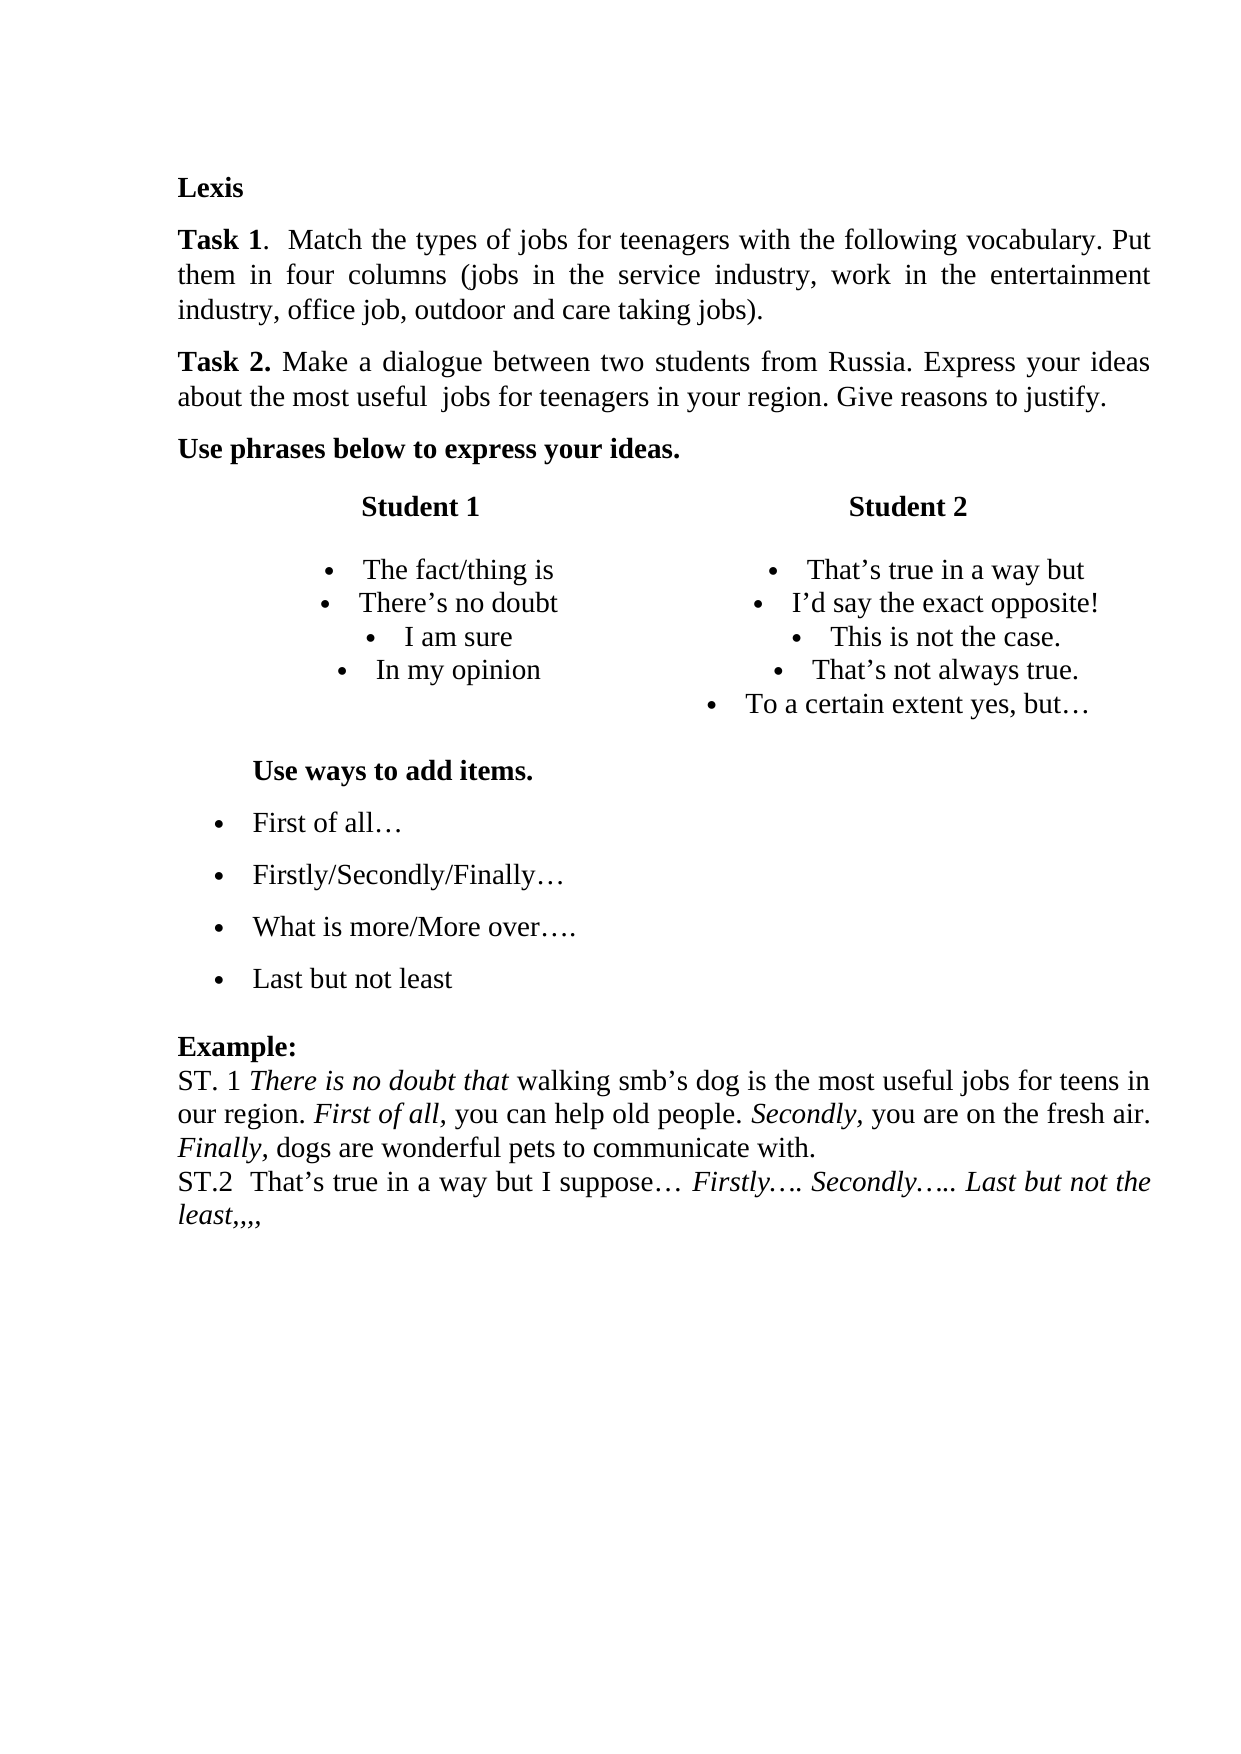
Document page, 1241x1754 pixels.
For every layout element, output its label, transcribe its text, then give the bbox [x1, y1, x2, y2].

list Last but not least [215, 961, 1152, 994]
text Use phrases below to express your ideas. [177, 431, 1152, 465]
text Example: [177, 1029, 1152, 1063]
table_header Student 2 [664, 483, 1152, 546]
text Lexis [177, 170, 1152, 203]
list First of all… [215, 805, 1152, 839]
text ST. 1 There is no doubt that walking smb’s dog is the most useful jobs for teens in our region. First of all, you can help old people. Secondly, you are on the fresh air. Finally, dogs are wonderful pets to communicate with. [177, 1063, 1152, 1164]
table_cell The fact/thing is There’s no doubt I am sure In my opinion [177, 546, 664, 725]
list Firstly/Secondly/Finally… [215, 857, 1152, 891]
text Task 2. Make a dialogue between two students from Russia. Express your ideas about the most useful jobs for teenagers in your region. Give reasons to justify. [177, 344, 1152, 413]
text Use ways to add items. [252, 753, 1152, 787]
table_header Student 1 [177, 483, 664, 546]
text Task 1. Match the types of jobs for teenagers with the following vocabulary. Put them in four columns (jobs in the service industry, work in the entertainment industry, office job, outdoor and care taking jobs). [177, 222, 1152, 326]
table_cell That’s true in a way but I’d say the exact opposite! This is not the case. That’s not always true. To a certain extent yes, but… [664, 546, 1152, 725]
text ST.2 That’s true in a way but I suppose… Firstly…. Secondly….. Last but not the least,,,, [177, 1164, 1152, 1231]
list What is more/More over…. [215, 909, 1152, 942]
